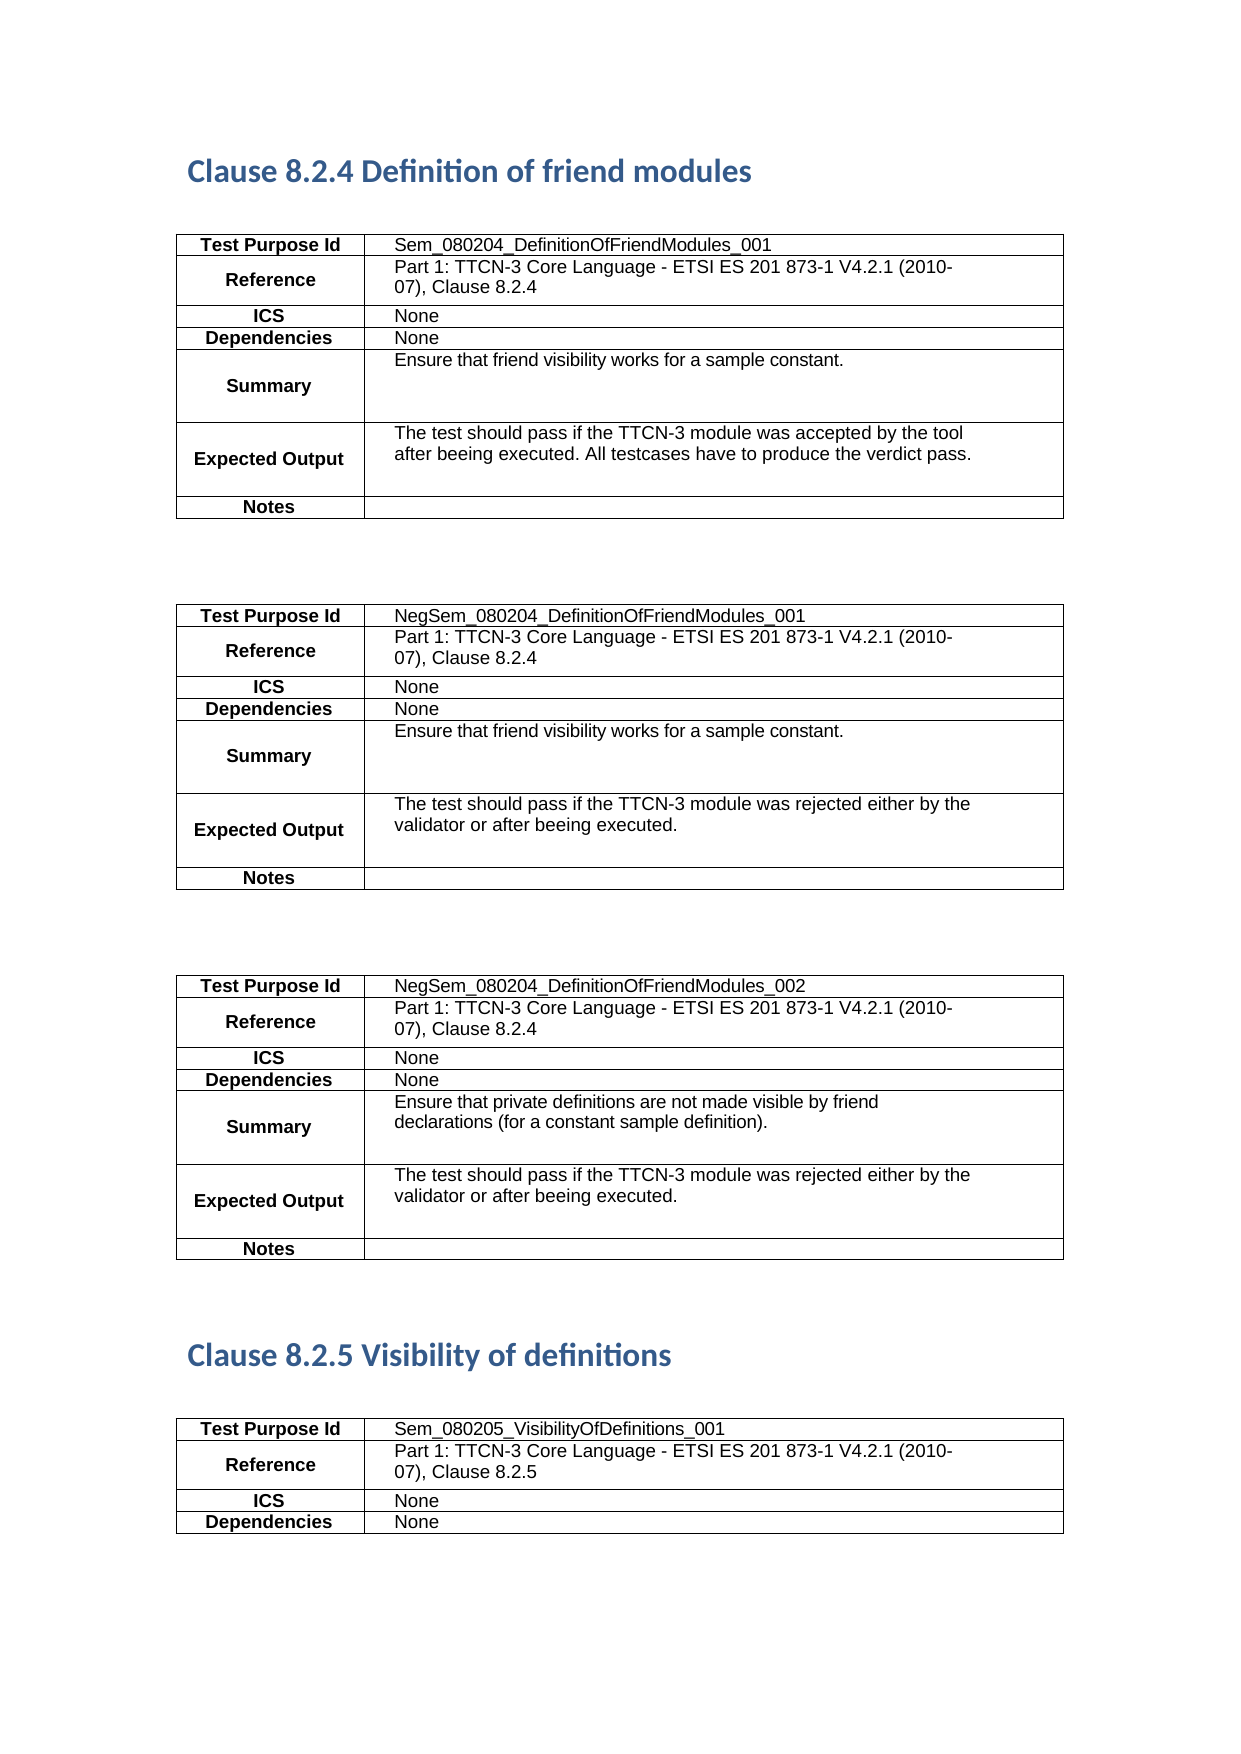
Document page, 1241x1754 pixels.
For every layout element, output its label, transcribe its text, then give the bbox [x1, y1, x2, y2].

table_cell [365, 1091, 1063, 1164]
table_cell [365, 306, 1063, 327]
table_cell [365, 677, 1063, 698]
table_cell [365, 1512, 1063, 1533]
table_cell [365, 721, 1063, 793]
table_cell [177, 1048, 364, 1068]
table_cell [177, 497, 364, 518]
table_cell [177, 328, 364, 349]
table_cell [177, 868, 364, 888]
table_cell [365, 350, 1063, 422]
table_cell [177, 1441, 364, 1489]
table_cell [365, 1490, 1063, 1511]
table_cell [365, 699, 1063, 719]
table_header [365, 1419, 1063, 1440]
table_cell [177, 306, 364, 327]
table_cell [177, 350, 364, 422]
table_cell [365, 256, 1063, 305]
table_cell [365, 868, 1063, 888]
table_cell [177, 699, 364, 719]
subtitle Clause 8.2.4 Definition of friend modules [187, 150, 1053, 191]
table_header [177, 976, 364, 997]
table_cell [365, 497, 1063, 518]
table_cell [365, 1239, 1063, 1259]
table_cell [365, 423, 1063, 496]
subtitle Clause 8.2.5 Visibility of definitions [187, 1334, 1053, 1375]
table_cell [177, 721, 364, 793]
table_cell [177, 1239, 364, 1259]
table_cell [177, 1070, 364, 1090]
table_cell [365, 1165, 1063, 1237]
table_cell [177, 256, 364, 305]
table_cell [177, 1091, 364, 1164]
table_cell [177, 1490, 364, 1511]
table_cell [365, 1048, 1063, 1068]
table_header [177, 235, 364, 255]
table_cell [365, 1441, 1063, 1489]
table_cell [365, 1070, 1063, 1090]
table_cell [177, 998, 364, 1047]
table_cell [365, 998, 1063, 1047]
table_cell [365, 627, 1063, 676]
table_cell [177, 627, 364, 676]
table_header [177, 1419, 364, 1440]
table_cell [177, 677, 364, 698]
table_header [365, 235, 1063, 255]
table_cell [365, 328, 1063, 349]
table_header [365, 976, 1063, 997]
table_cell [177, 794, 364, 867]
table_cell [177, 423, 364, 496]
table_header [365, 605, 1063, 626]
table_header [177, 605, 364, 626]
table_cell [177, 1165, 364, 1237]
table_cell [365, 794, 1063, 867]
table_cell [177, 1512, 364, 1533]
